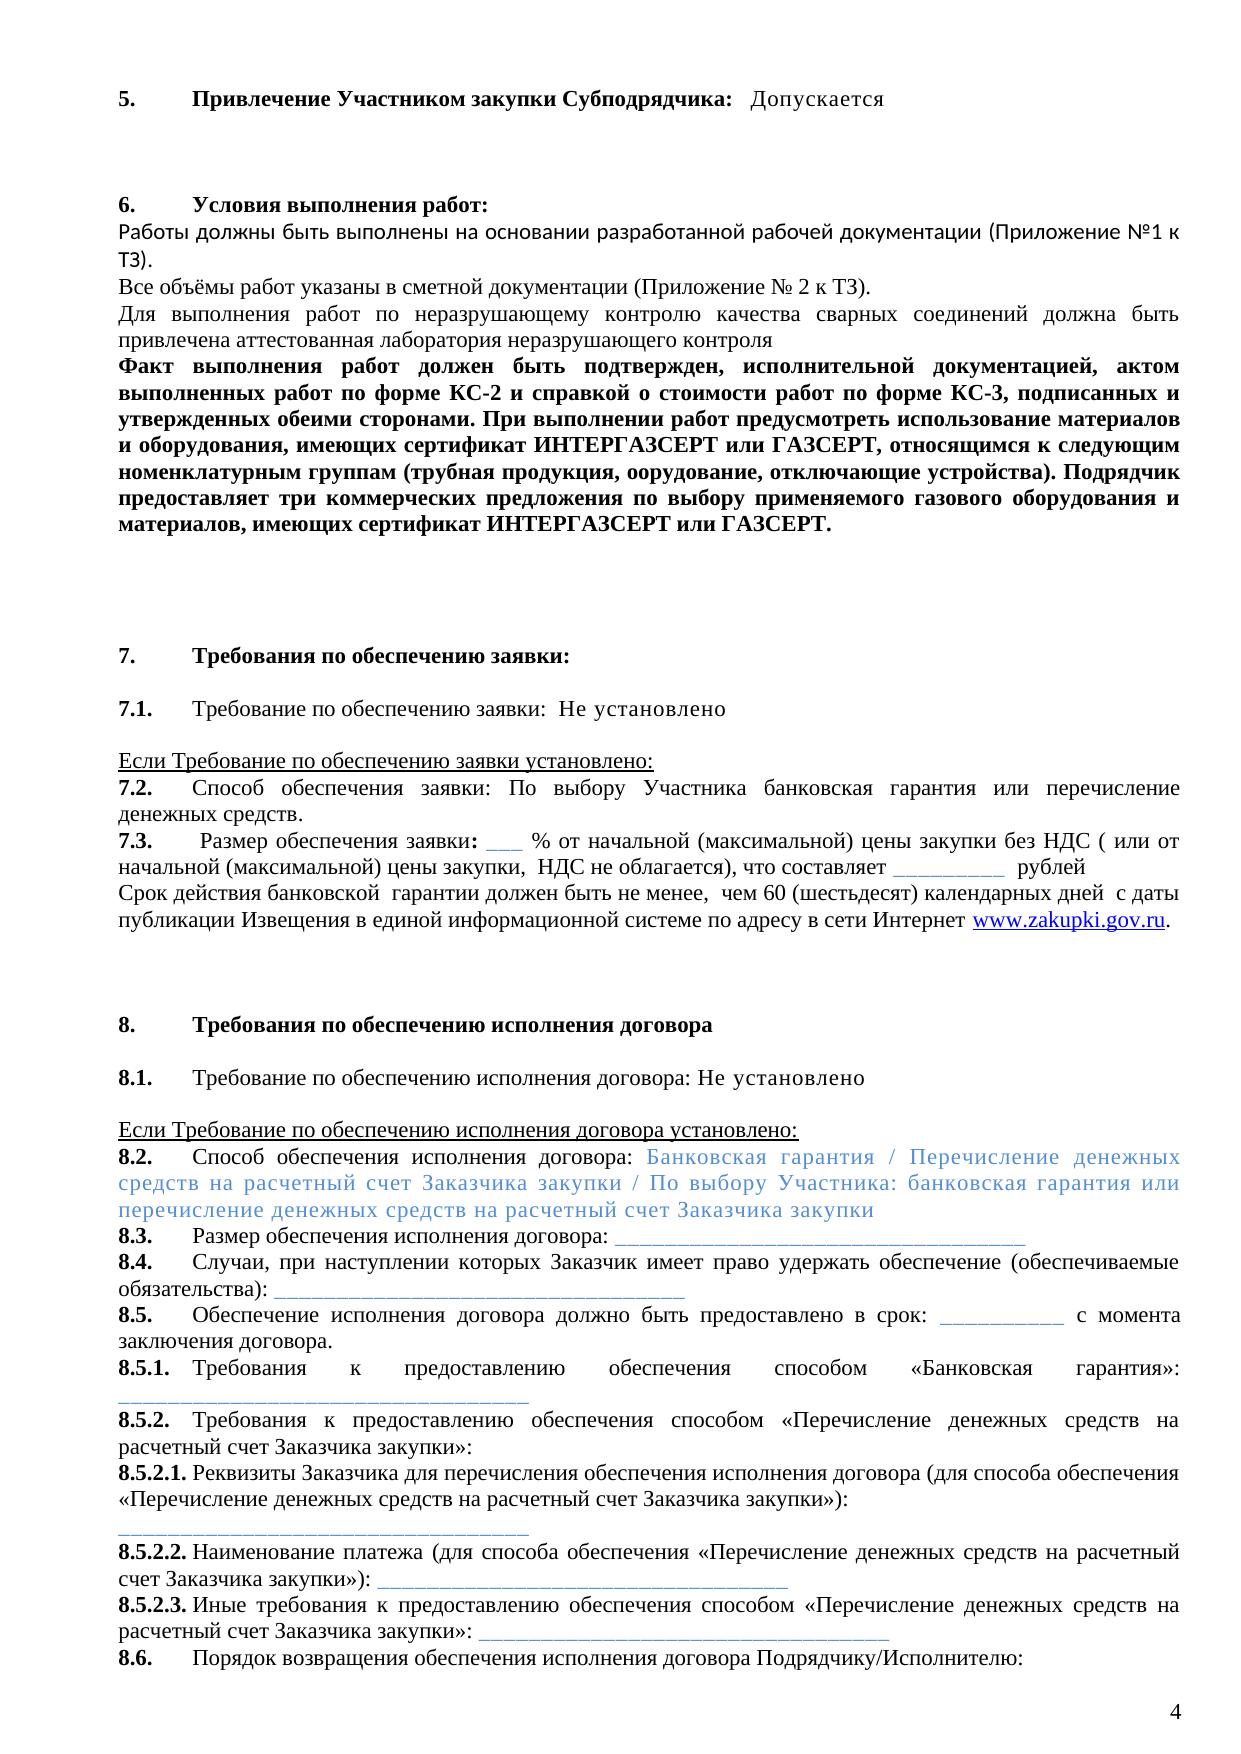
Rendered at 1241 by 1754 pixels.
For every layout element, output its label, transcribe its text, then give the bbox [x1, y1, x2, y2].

list Иные требования к предоставлению обеспечения способом «Перечисление денежных средств на расчетный счет Заказчика закупки»: [118, 1591, 1181, 1644]
text Если Требование по обеспечению заявки установлено: [118, 748, 1181, 774]
list Наименование платежа (для способа обеспечения «Перечисление денежных средств на расчетный счет Заказчика закупки»): [118, 1538, 1181, 1591]
list Если Требование по обеспечению исполнения договора установлено: [118, 1117, 1181, 1143]
list Требования по обеспечению заявки: [118, 642, 1181, 668]
list Способ обеспечения заявки: По выбору Участника банковская гарантия или перечисление денежных средств. [118, 774, 1181, 827]
list Случаи, при наступлении которых Заказчик имеет право удержать обеспечение (обеспечиваемые обязательства): [118, 1248, 1181, 1301]
list Обеспечение исполнения договора должно быть предоставлено в срок: с момента заключения договора. [118, 1301, 1181, 1354]
list Способ обеспечения исполнения договора: [118, 1143, 1181, 1222]
list Порядок возвращения обеспечения исполнения договора Подрядчику/Исполнителю: [118, 1644, 1181, 1670]
list Размер обеспечения исполнения договора: [118, 1222, 1181, 1248]
list Требование по обеспечению исполнения договора: [118, 1064, 1181, 1090]
list Условия выполнения работ: [118, 191, 1181, 217]
text Срок действия банковской гарантии должен быть не менее, чем 60 (шестьдесят) календарных дней с даты публикации Извещения в единой информационной системе по адресу в сети Интернет www.zakupki.gov.ru. [118, 879, 1181, 932]
list Требования к предоставлению обеспечения способом «Банковская гарантия»: [118, 1354, 1181, 1406]
list Размер обеспечения заявки: % от начальной (максимальной) цены закупки без НДС ( или от начальной (максимальной) цены закупки, НДС не облагается), что составляет рублей [118, 827, 1181, 879]
list Привлечение Участником закупки Субподрядчика: [118, 85, 1181, 112]
list Требования по обеспечению исполнения договора [118, 1011, 1181, 1037]
list Требование по обеспечению заявки: [118, 695, 1181, 721]
list Реквизиты Заказчика для перечисления обеспечения исполнения договора (для способа обеспечения «Перечисление денежных средств на расчетный счет Заказчика закупки»): [118, 1459, 1181, 1512]
list Требования к предоставлению обеспечения способом «Перечисление денежных средств на расчетный счет Заказчика закупки»: [118, 1406, 1181, 1459]
